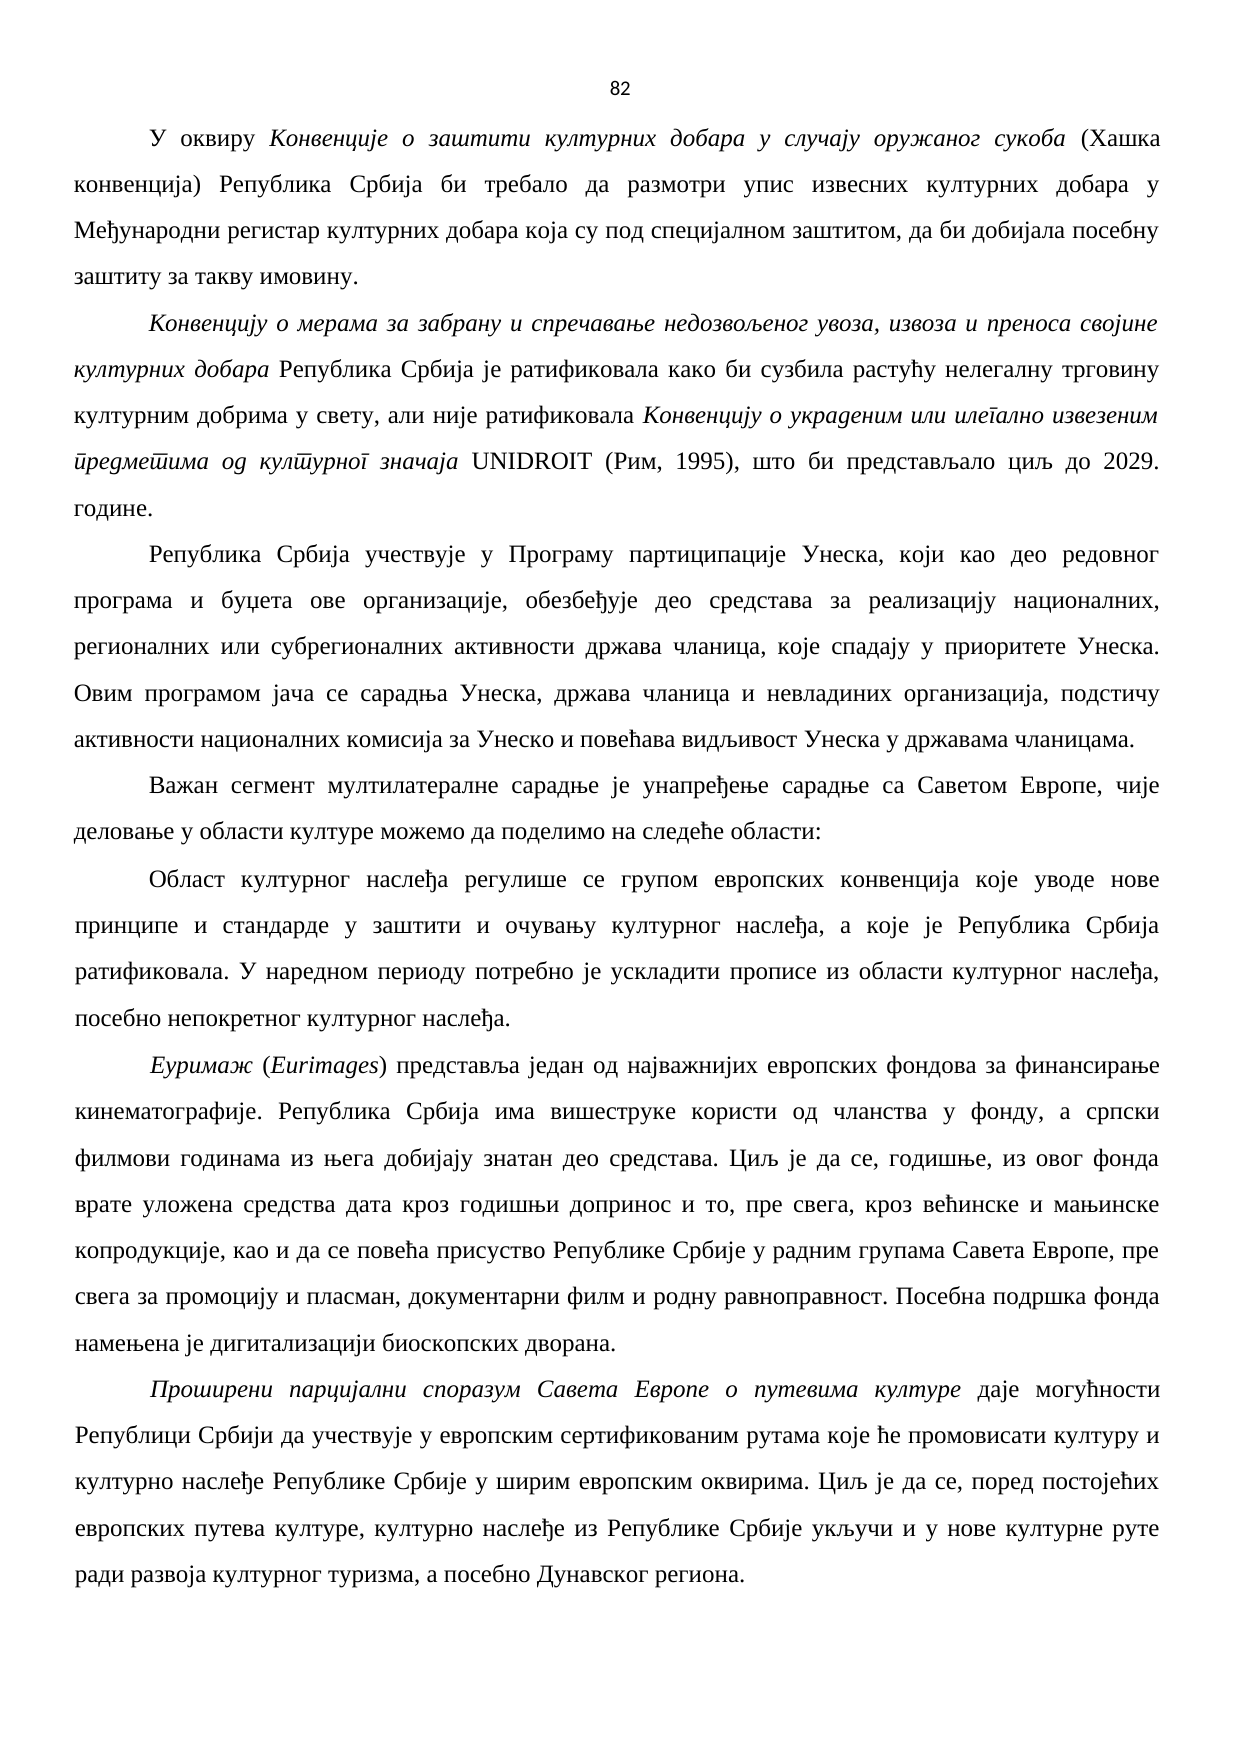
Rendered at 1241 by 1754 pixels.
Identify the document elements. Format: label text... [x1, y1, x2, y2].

text Област културног наслеђа регулише се групом европских конвенција које уводе нове принципе и стандарде у заштити и очувању културног наслеђа, а које је Република Србија ратификовала. У наредном периоду потребно је ускладити прописе из области културног наслеђа, посебно непокретног културног наслеђа. [74, 864, 1161, 1031]
text Конвенцију о мерама за забрану и спречавање недозвољеног увоза, извоза и преноса својине културних добара Република Србија је ратификовала како би сузбила растућу нелегалну трговину културним добрима у свету, али није ратификовала Конвенцију о украденим или илегално извезеним предметима од културног значаја UNIDROIT (Рим, 1995), што би представљало циљ до 2029. године. [73, 308, 1161, 521]
text Проширени парцијални споразум Савета Европе о путевима културе даје могућности Републици Србији да учествује у европским сертификованим рутама које ће промовисати културу и културно наслеђе Републике Србије у ширим европским оквирима. Циљ је да се, поред постојећих европских путева културе, културно наслеђе из Републике Србије укључи и у нове културне руте ради развоја културног туризма, а посебно Дунавског региона. [73, 1374, 1161, 1588]
text Република Србија учествује у Програму партиципације Унеска, који као део редовног програма и буџета ове организације, обезбеђује део средстава за реализацију националних, регионалних или субрегионалних активности држава чланица, које спадају у приоритете Унеска. Овим програмом јача се сарадња Унеска, држава чланица и невладиних организација, подстичу активности националних комисија за Унеско и повећава видљивост Унеска у државама чланицама. [73, 539, 1161, 753]
text Еуримаж (Eurimages) представља један од најважнијих европских фондова за финансирање кинематографије. Република Србија има вишеструке користи од чланства у фонду, а српски филмови годинама из њега добијају знатан део средстава. Циљ је да се, годишње, из овог фонда врате уложена средства дата кроз годишњи допринос и то, пре свега, кроз већинске и мањинске копродукције, као и да се повећа присуство Републике Србије у радним групама Савета Европе, пре свега за промоцију и пласман, документарни филм и родну равноправност. Посебна подршка фонда намењена је дигитализацији биоскопских дворана. [73, 1050, 1161, 1356]
text У оквиру Конвенције о заштити културних добара у случају оружаног сукоба (Хашка конвенција) Република Србија би требало да размотри упис извесних културних добара у Међународни регистар културних добара која су под специјалном заштитом, да би добијала посебну заштиту за такву имовину. [73, 123, 1161, 290]
text Важан сегмент мултилатералне сарадње је унапређење сарадње са Саветом Европе, чије деловање у области културе можемо да поделимо на следеће области: [73, 770, 1161, 845]
